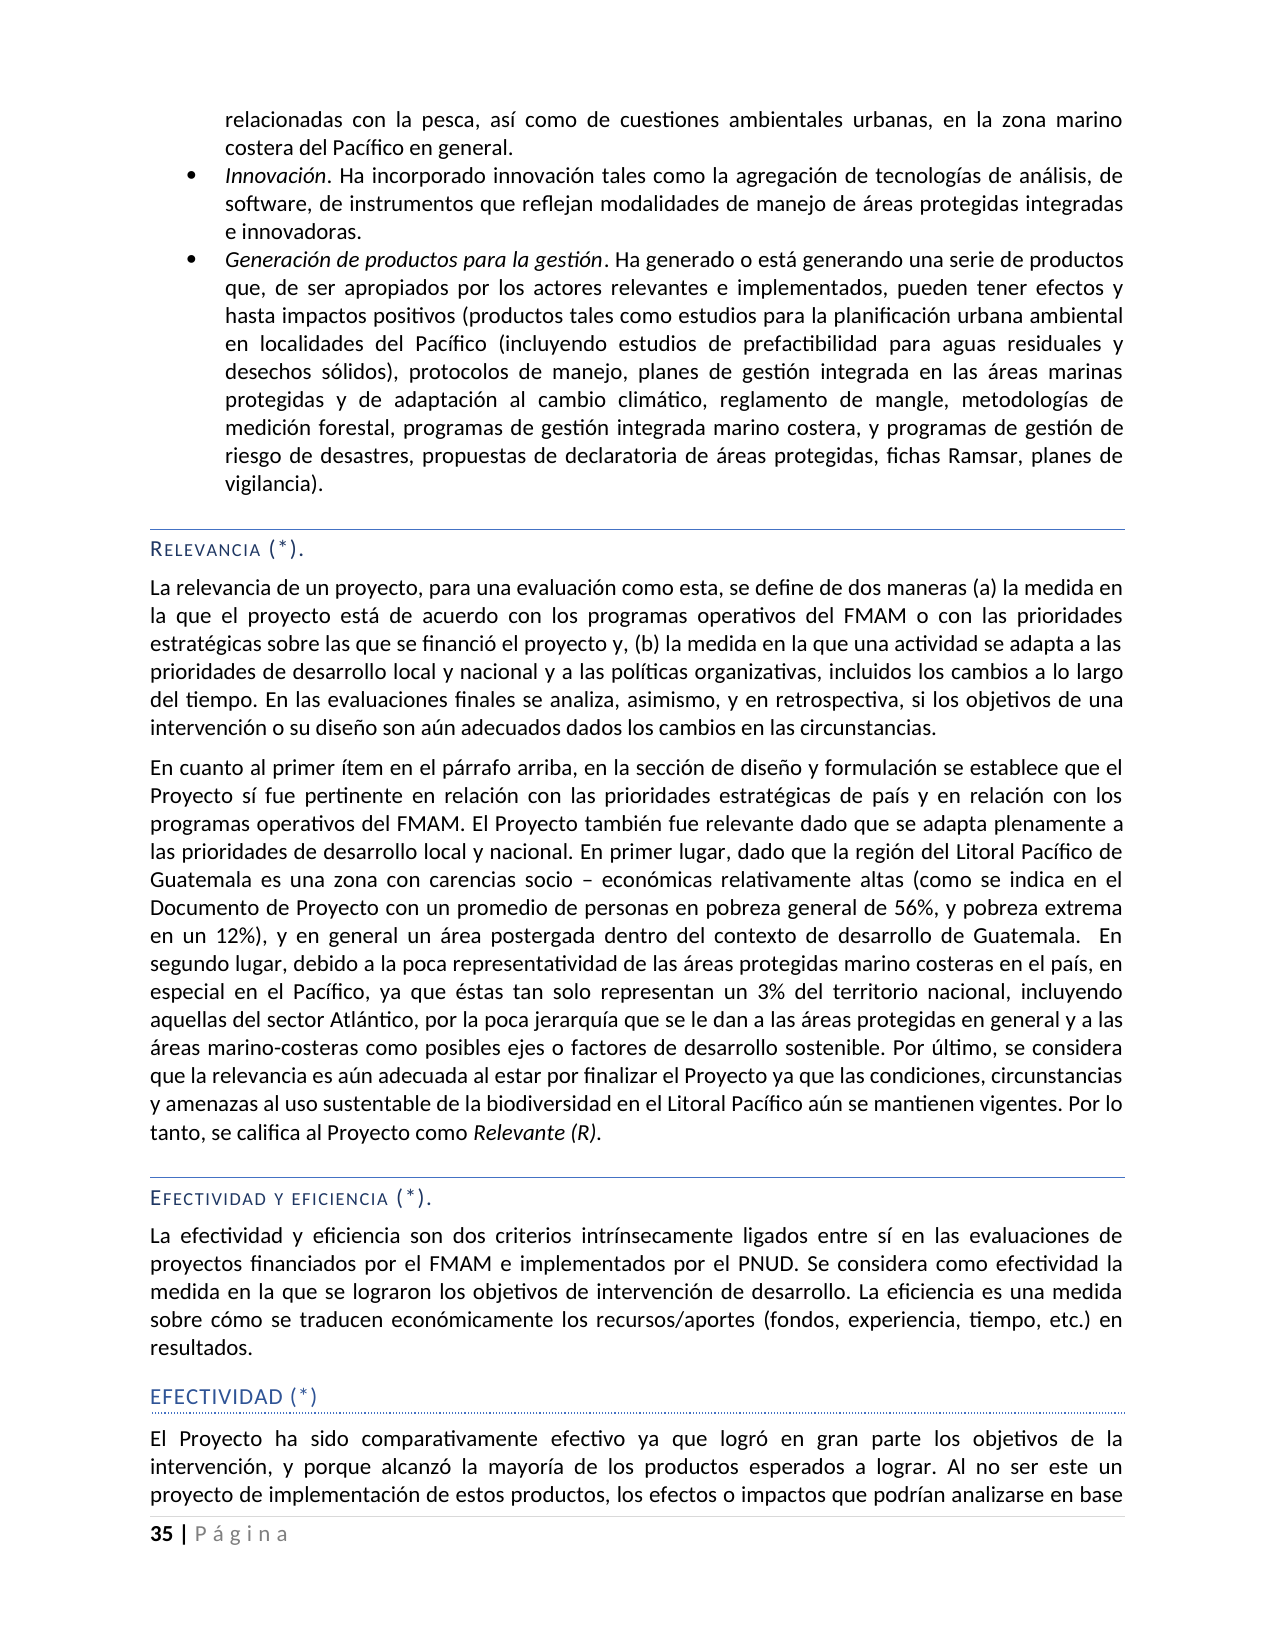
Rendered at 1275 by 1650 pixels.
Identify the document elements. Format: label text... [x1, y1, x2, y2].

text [150, 1424, 1125, 1508]
list Innovación. Ha incorporado innovación tales como la agregación de tecnologías de análisis, de software, de instrumentos que reflejan modalidades de manejo de áreas protegidas integradas e innovadoras. [187, 161, 1125, 245]
list Generación de productos para la gestión. Ha generado o está generando una serie de productos que, de ser apropiados por los actores relevantes e implementados, pueden tener efectos y hasta impactos positivos (productos tales como estudios para la planificación urbana ambiental en localidades del Pacífico (incluyendo estudios de prefactibilidad para aguas residuales y desechos sólidos), protocolos de manejo, planes de gestión integrada en las áreas marinas protegidas y de adaptación al cambio climático, reglamento de mangle, metodologías de medición forestal, programas de gestión integrada marino costera, y programas de gestión de riesgo de desastres, propuestas de declaratoria de áreas protegidas, fichas Ramsar, planes de vigilancia). [187, 245, 1125, 497]
text En cuanto al primer ítem en el párrafo arriba, en la sección de diseño y formulación se establece que el Proyecto sí fue pertinente en relación con las prioridades estratégicas de país y en relación con los programas operativos del FMAM. El Proyecto también fue relevante dado que se adapta plenamente a las prioridades de desarrollo local y nacional. En primer lugar, dado que la región del Litoral Pacífico de Guatemala es una zona con carencias socio – económicas relativamente altas (como se indica en el Documento de Proyecto con un promedio de personas en pobreza general de 56%, y pobreza extrema en un 12%), y en general un área postergada dentro del contexto de desarrollo de Guatemala. En segundo lugar, debido a la poca representatividad de las áreas protegidas marino costeras en el país, en especial en el Pacífico, ya que éstas tan solo representan un 3% del territorio nacional, incluyendo aquellas del sector Atlántico, por la poca jerarquía que se le dan a las áreas protegidas en general y a las áreas marino-costeras como posibles ejes o factores de desarrollo sostenible. Por último, se considera que la relevancia es aún adecuada al estar por finalizar el Proyecto ya que las condiciones, circunstancias y amenazas al uso sustentable de la biodiversidad en el Litoral Pacífico aún se mantienen vigentes. Por lo tanto, se califica al Proyecto como Relevante (R). [150, 753, 1125, 1146]
subtitle Efectividad (*) [150, 1382, 1125, 1414]
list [187, 105, 1125, 161]
subtitle Relevancia (*). [150, 530, 1125, 562]
subtitle Efectividad y eficiencia (*). [150, 1178, 1125, 1211]
text La relevancia de un proyecto, para una evaluación como esta, se define de dos maneras (a) la medida en la que el proyecto está de acuerdo con los programas operativos del FMAM o con las prioridades estratégicas sobre las que se financió el proyecto y, (b) la medida en la que una actividad se adapta a las prioridades de desarrollo local y nacional y a las políticas organizativas, incluidos los cambios a lo largo del tiempo. En las evaluaciones finales se analiza, asimismo, y en retrospectiva, si los objetivos de una intervención o su diseño son aún adecuados dados los cambios en las circunstancias. [150, 573, 1125, 741]
text La efectividad y eficiencia son dos criterios intrínsecamente ligados entre sí en las evaluaciones de proyectos financiados por el FMAM e implementados por el PNUD. Se considera como efectividad la medida en la que se lograron los objetivos de intervención de desarrollo. La eficiencia es una medida sobre cómo se traducen económicamente los recursos/aportes (fondos, experiencia, tiempo, etc.) en resultados. [150, 1221, 1125, 1361]
